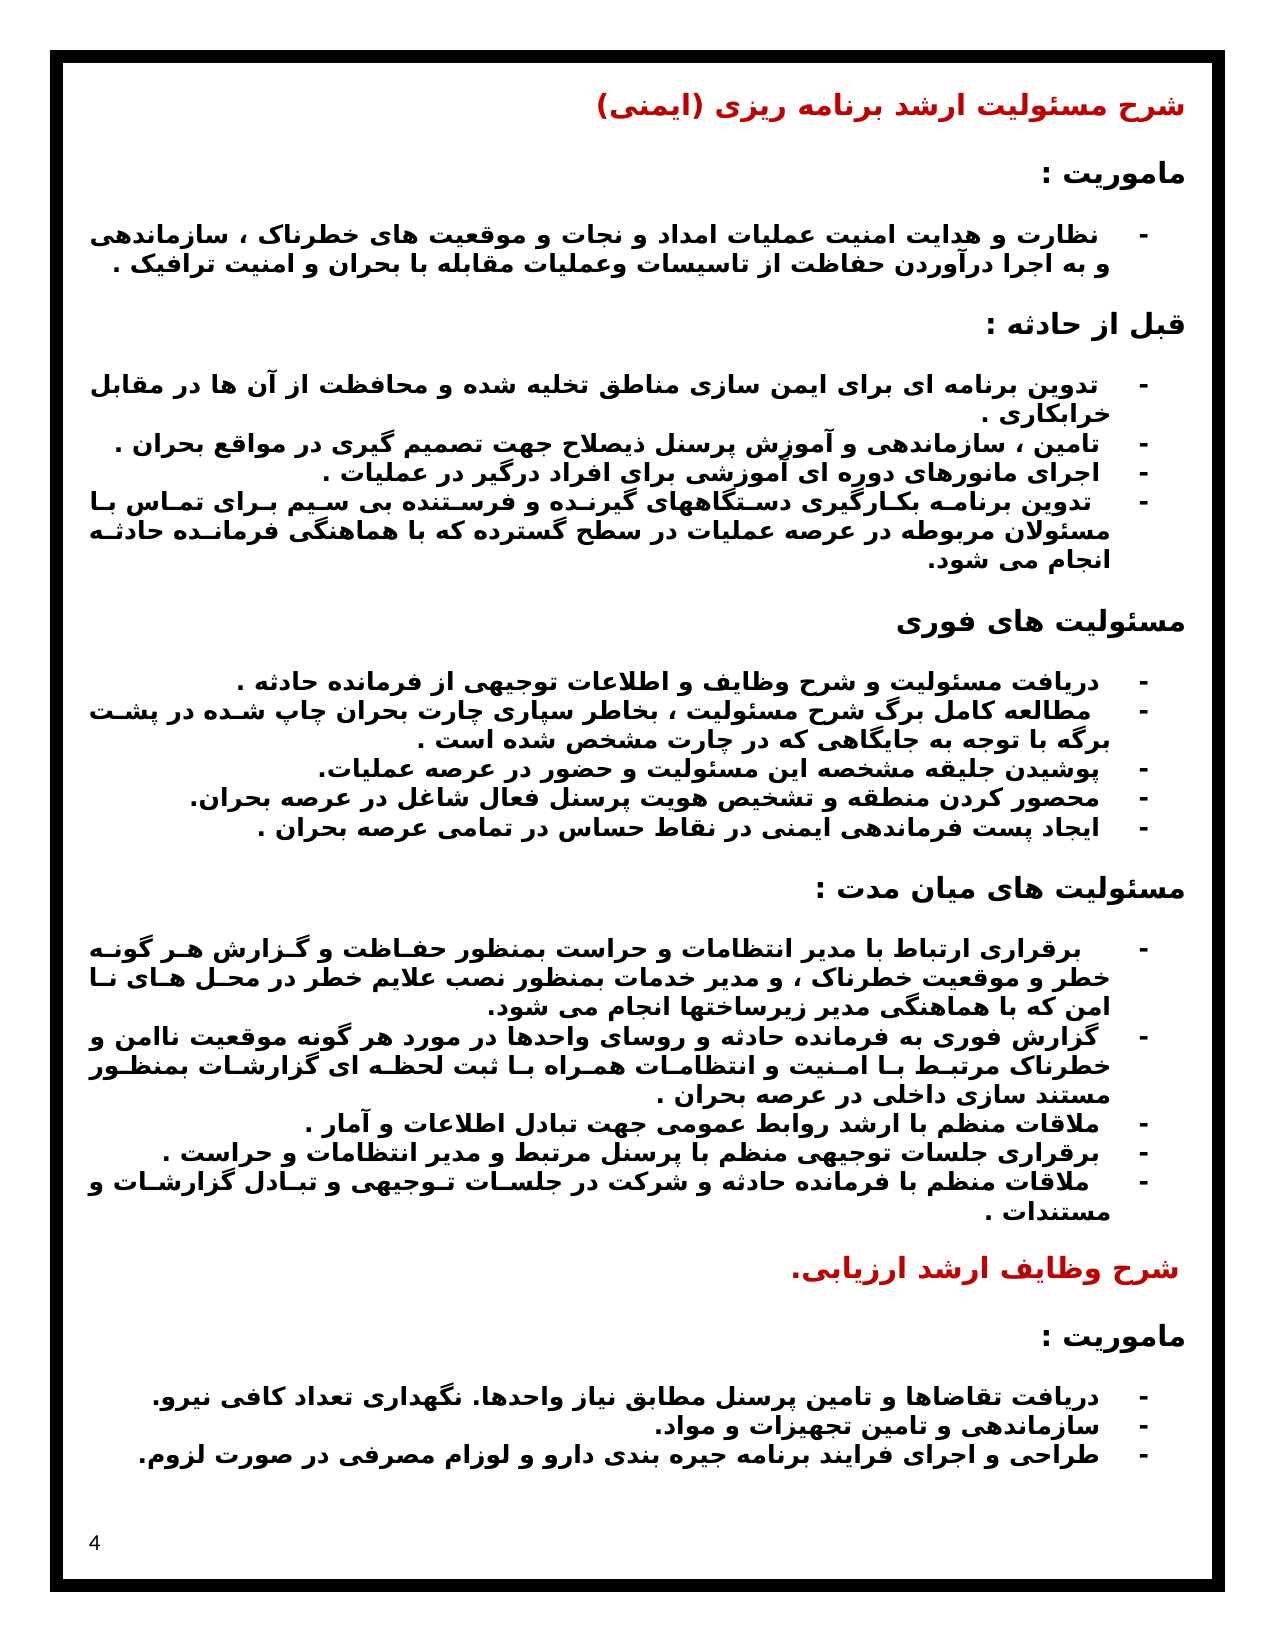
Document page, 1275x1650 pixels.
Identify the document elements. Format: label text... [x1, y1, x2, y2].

text - برقراری ارتباط با مدیر انتظامات و حراست بمنظور حفاظت و گزارش هر گونه خطر و موقعیت خطرناک ، و مدیر خدمات بمنظور نصب علایم خطر در محل های نا امن که با هماهنگی مدیر زیرساختها انجام می شود. [89, 934, 1149, 1022]
text - مطالعه کامل برگ شرح مسئولیت ، بخاطر سپاری چارت بحران چاپ شده در پشت برگه با توجه به جایگاهی که در چارت مشخص شده است . [89, 696, 1149, 754]
text ماموریت : [89, 157, 1186, 191]
text - تدوین برنامه ای برای ایمن سازی مناطق تخلیه شده و محافظت از آن ها در مقابل خرابکاری . [89, 371, 1149, 429]
text - تدوین برنامه بکارگیری دستگاههای گیرنده و فرستنده بی سیم برای تماس با مسئولان مربوطه در عرصه عملیات در سطح گسترده که با هماهنگی فرمانده حادثه انجام می شود. [89, 487, 1149, 575]
text - برقراری جلسات توجیهی منظم با پرسنل مرتبط و مدیر انتظامات و حراست . [89, 1138, 1149, 1168]
text مسئولیت های فوری [89, 604, 1186, 638]
text - طراحی و اجرای فرایند برنامه جیره بندی دارو و لوزام مصرفی در صورت لزوم. [89, 1441, 1149, 1470]
text ماموریت : [89, 1319, 1186, 1353]
text - سازماندهی و تامین تجهیزات و مواد. [89, 1411, 1149, 1441]
text - دریافت تقاضاها و تامین پرسنل مطابق نیاز واحدها. نگهداری تعداد کافی نیرو. [89, 1382, 1149, 1411]
text مسئولیت های میان مدت : [89, 871, 1186, 905]
text قبل از حادثه : [89, 307, 1186, 341]
text - گزارش فوری به فرمانده حادثه و روسای واحدها در مورد هر گونه موقعیت ناامن و خطرناک مرتبط با امنیت و انتظامات همراه با ثبت لحظه ای گزارشات بمنظور مستند سازی داخلی در عرصه بحران . [89, 1022, 1149, 1109]
text - ملاقات منظم با فرمانده حادثه و شرکت در جلسات توجیهی و تبادل گزارشات و مستندات . [89, 1168, 1149, 1226]
text - ایجاد پست فرماندهی ایمنی در نقاط حساس در تمامی عرصه بحران . [89, 813, 1149, 842]
subtitle شرح مسئولیت ارشد برنامه ریزی (ایمنی) [89, 89, 1186, 123]
text - اجرای مانورهای دوره ای آموزشی برای افراد درگیر در عملیات . [89, 458, 1149, 487]
text - تامین ، سازماندهی و آموزش پرسنل ذیصلاح جهت تصمیم گیری در مواقع بحران . [89, 429, 1149, 458]
text - نظارت و هدایت امنیت عملیات امداد و نجات و موقعیت های خطرناک ، سازماندهی و به اجرا درآوردن حفاظت از تاسیسات وعملیات مقابله با بحران و امنیت ترافیک . [89, 220, 1149, 278]
text - پوشیدن جلیقه مشخصه این مسئولیت و حضور در عرصه عملیات. [89, 754, 1149, 784]
text - ملاقات منظم با ارشد روابط عمومی جهت تبادل اطلاعات و آمار . [89, 1109, 1149, 1138]
text - محصور کردن منطقه و تشخیص هویت پرسنل فعال شاغل در عرصه بحران. [89, 784, 1149, 813]
text - دریافت مسئولیت و شرح وظایف و اطلاعات توجیهی از فرمانده حادثه . [89, 667, 1149, 696]
subtitle شرح وظایف ارشد ارزیابی. [89, 1251, 1186, 1285]
